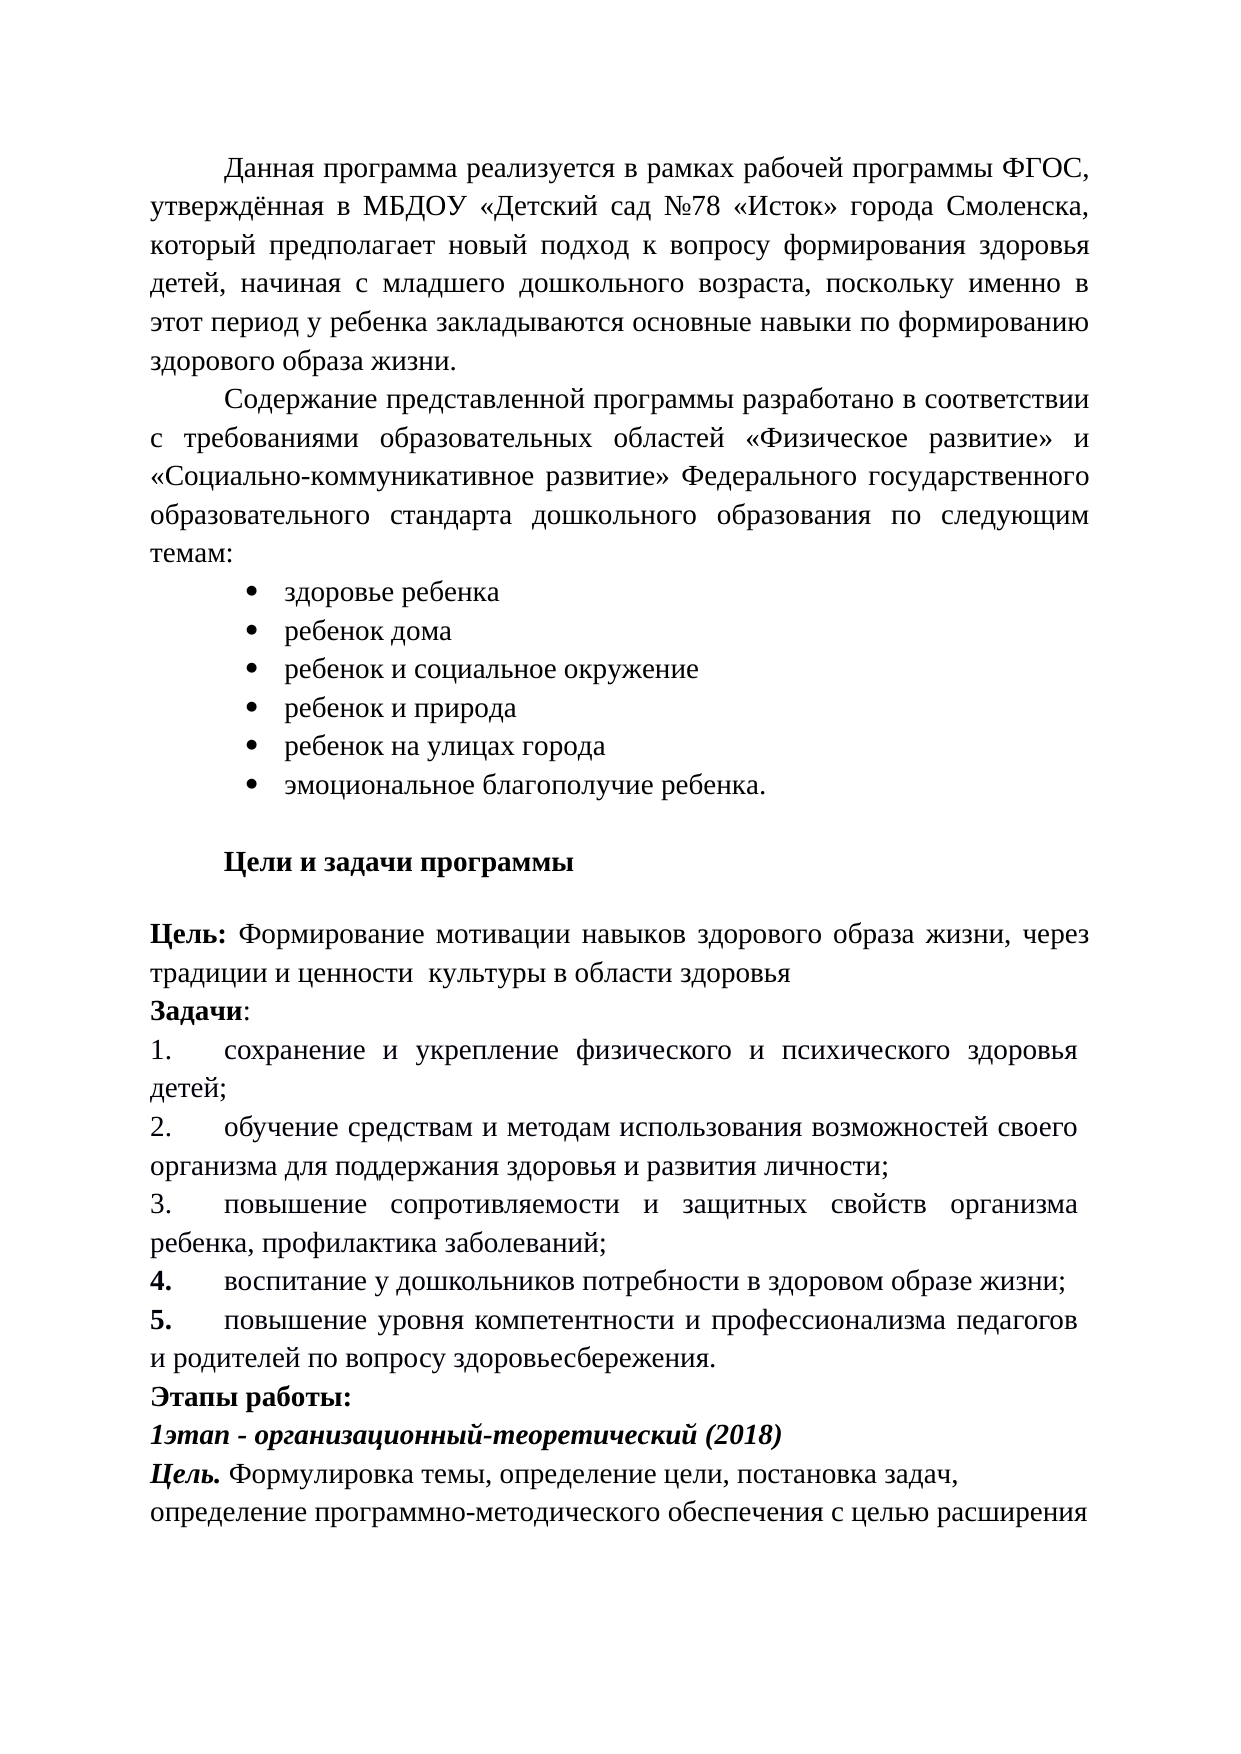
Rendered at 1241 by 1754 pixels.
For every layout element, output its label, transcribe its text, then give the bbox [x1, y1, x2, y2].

list ребенок и природа [247, 690, 1090, 723]
text Цели и задачи программы [224, 844, 1090, 878]
list эмоциональное благополучие ребенка. [247, 767, 1090, 801]
list здоровье ребенка [247, 574, 1090, 608]
text 1этап - организационный-теоретический (2018) [150, 1417, 1090, 1451]
list воспитание у дошкольников потребности в здоровом образе жизни; [150, 1263, 1078, 1297]
list сохранение и укрепление физического и психического здоровья детей; [150, 1032, 1078, 1104]
list ребенок и социальное окружение [247, 651, 1090, 685]
text Задачи: [150, 993, 1090, 1027]
text Цель: Формирование мотивации навыков здорового образа жизни, через традиции и ценности культуры в области здоровья [150, 916, 1090, 988]
text Данная программа реализуется в рамках рабочей программы ФГОС, утверждённая в МБДОУ «Детский сад №78 «Исток» города Смоленска, который предполагает новый подход к вопросу формирования здоровья детей, начиная с младшего дошкольного возраста, поскольку именно в этот период у ребенка закладываются основные навыки по формированию здорового образа жизни. [150, 150, 1090, 376]
list повышение сопротивляемости и защитных свойств организма ребенка, профилактика заболеваний; [150, 1186, 1078, 1258]
list повышение уровня компетентности и профессионализма педагогов и родителей по вопросу здоровьесбережения. [150, 1302, 1078, 1374]
list ребенок на улицах города [247, 728, 1090, 762]
list обучение средствам и методам использования возможностей своего организма для поддержания здоровья и развития личности; [150, 1109, 1078, 1181]
text Этапы работы: [150, 1379, 1090, 1412]
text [150, 1456, 1090, 1528]
text Содержание представленной программы разработано в соответствии с требованиями образовательных областей «Физическое развитие» и «Социально-коммуникативное развитие» Федерального государственного образовательного стандарта дошкольного образования по следующим темам: [150, 381, 1090, 569]
list ребенок дома [247, 613, 1090, 646]
